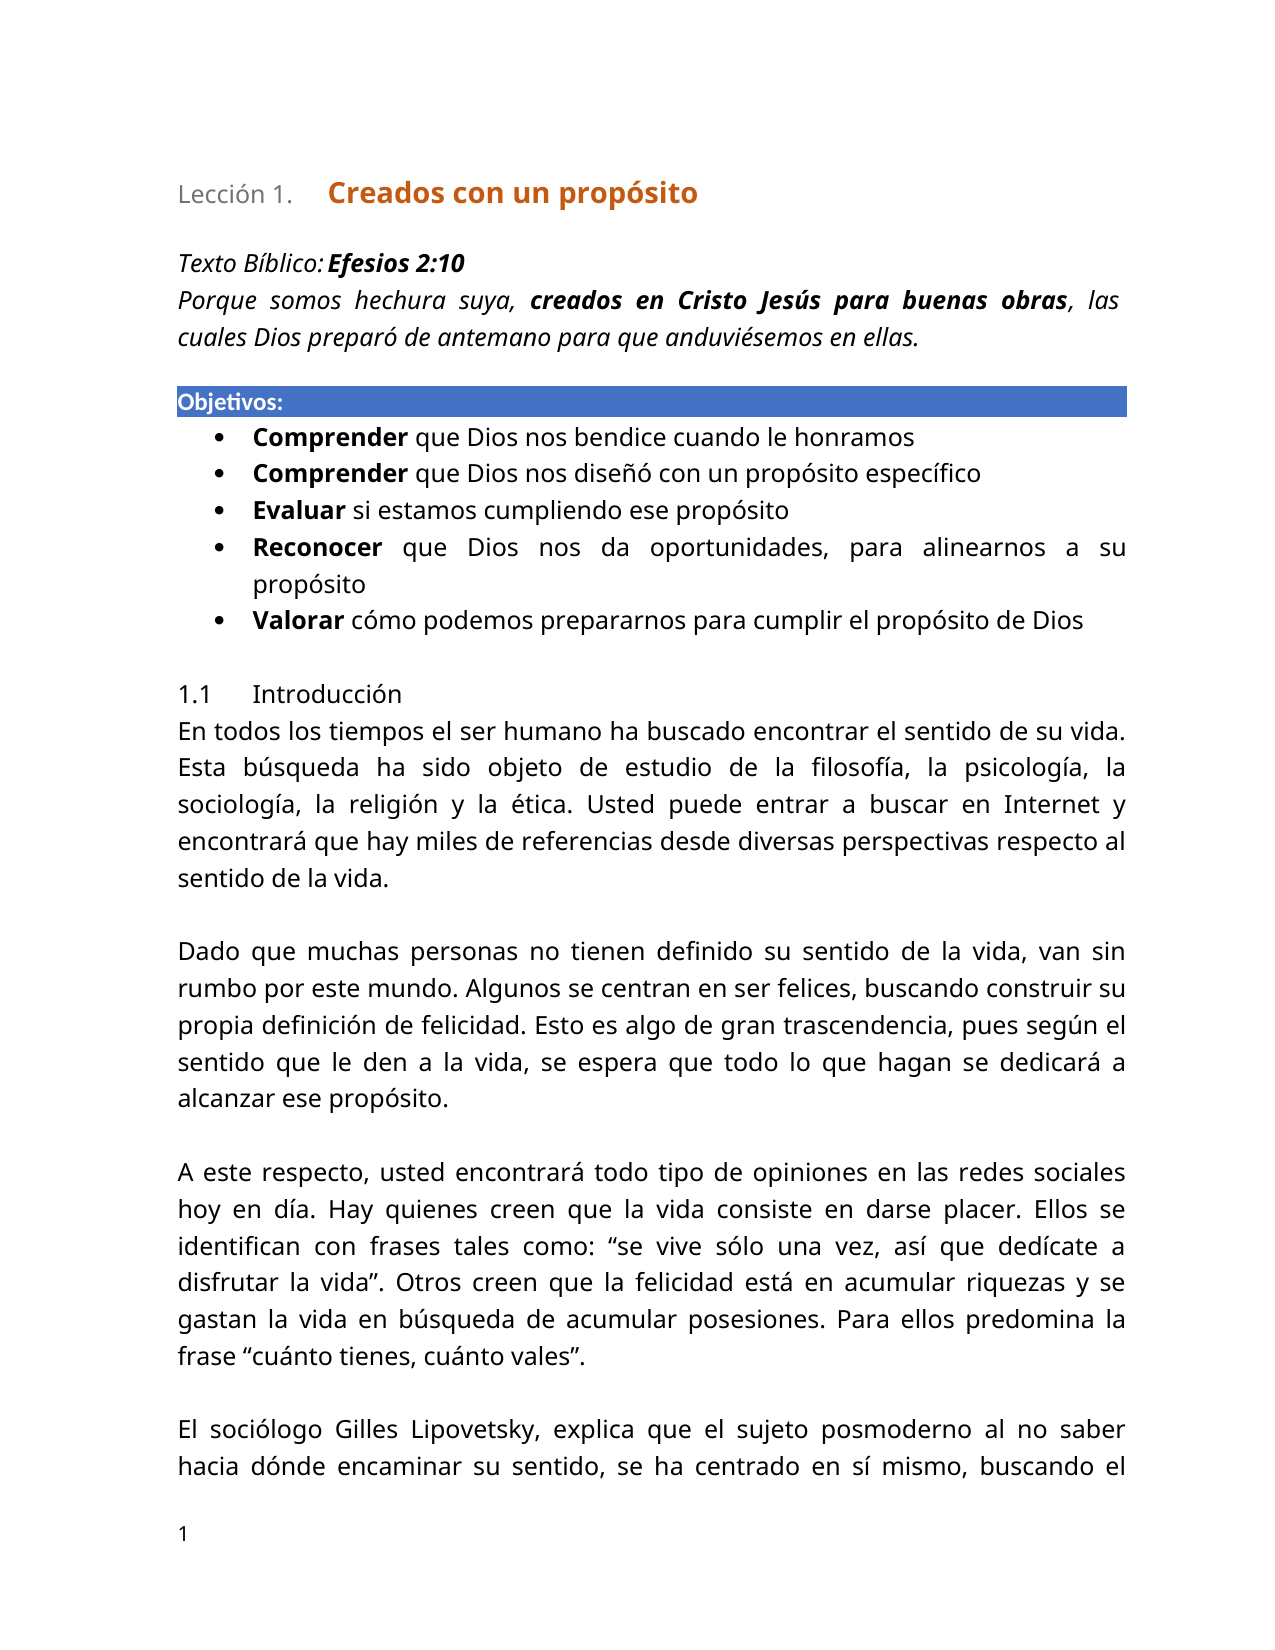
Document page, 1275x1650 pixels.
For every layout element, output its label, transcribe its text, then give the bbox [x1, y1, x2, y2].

text En todos los tiempos el ser humano ha buscado encontrar el sentido de su vida. Esta búsqueda ha sido objeto de estudio de la filosofía, la psicología, la sociología, la religión y la ética. Usted puede entrar a buscar en Internet y encontrará que hay miles de referencias desde diversas perspectivas respecto al sentido de la vida. [177, 713, 1127, 894]
text Texto Bíblico: Efesios 2:10 [177, 246, 1127, 280]
text Objetivos: [177, 386, 1127, 417]
list Comprender que Dios nos bendice cuando le honramos [215, 419, 1127, 453]
list Reconocer que Dios nos da oportunidades, para alinearnos a su propósito [215, 529, 1127, 600]
text Porque somos hechura suya, creados en Cristo Jesús para buenas obras, las cuales Dios preparó de antemano para que anduviésemos en ellas. [177, 282, 1122, 353]
text A este respecto, usted encontrará todo tipo de opiniones en las redes sociales hoy en día. Hay quienes creen que la vida consiste en darse placer. Ellos se identifican con frases tales como: “se vive sólo una vez, así que dedícate a disfrutar la vida”. Otros creen que la felicidad está en acumular riquezas y se gastan la vida en búsqueda de acumular posesiones. Para ellos predomina la frase “cuánto tienes, cuánto vales”. [177, 1154, 1127, 1372]
list Valorar cómo podemos prepararnos para cumplir el propósito de Dios [215, 603, 1127, 637]
subtitle 1.1 Introducción [177, 677, 1127, 711]
list Evaluar si estamos cumpliendo ese propósito [215, 493, 1127, 527]
text Dado que muchas personas no tienen definido su sentido de la vida, van sin rumbo por este mundo. Algunos se centran en ser felices, buscando construir su propia definición de felicidad. Esto es algo de gran trascendencia, pues según el sentido que le den a la vida, se espera que todo lo que hagan se dedicará a alcanzar ese propósito. [177, 934, 1127, 1115]
subtitle Lección 1. Creados con un propósito [177, 173, 1127, 212]
list Comprender que Dios nos diseñó con un propósito específico [215, 456, 1127, 490]
